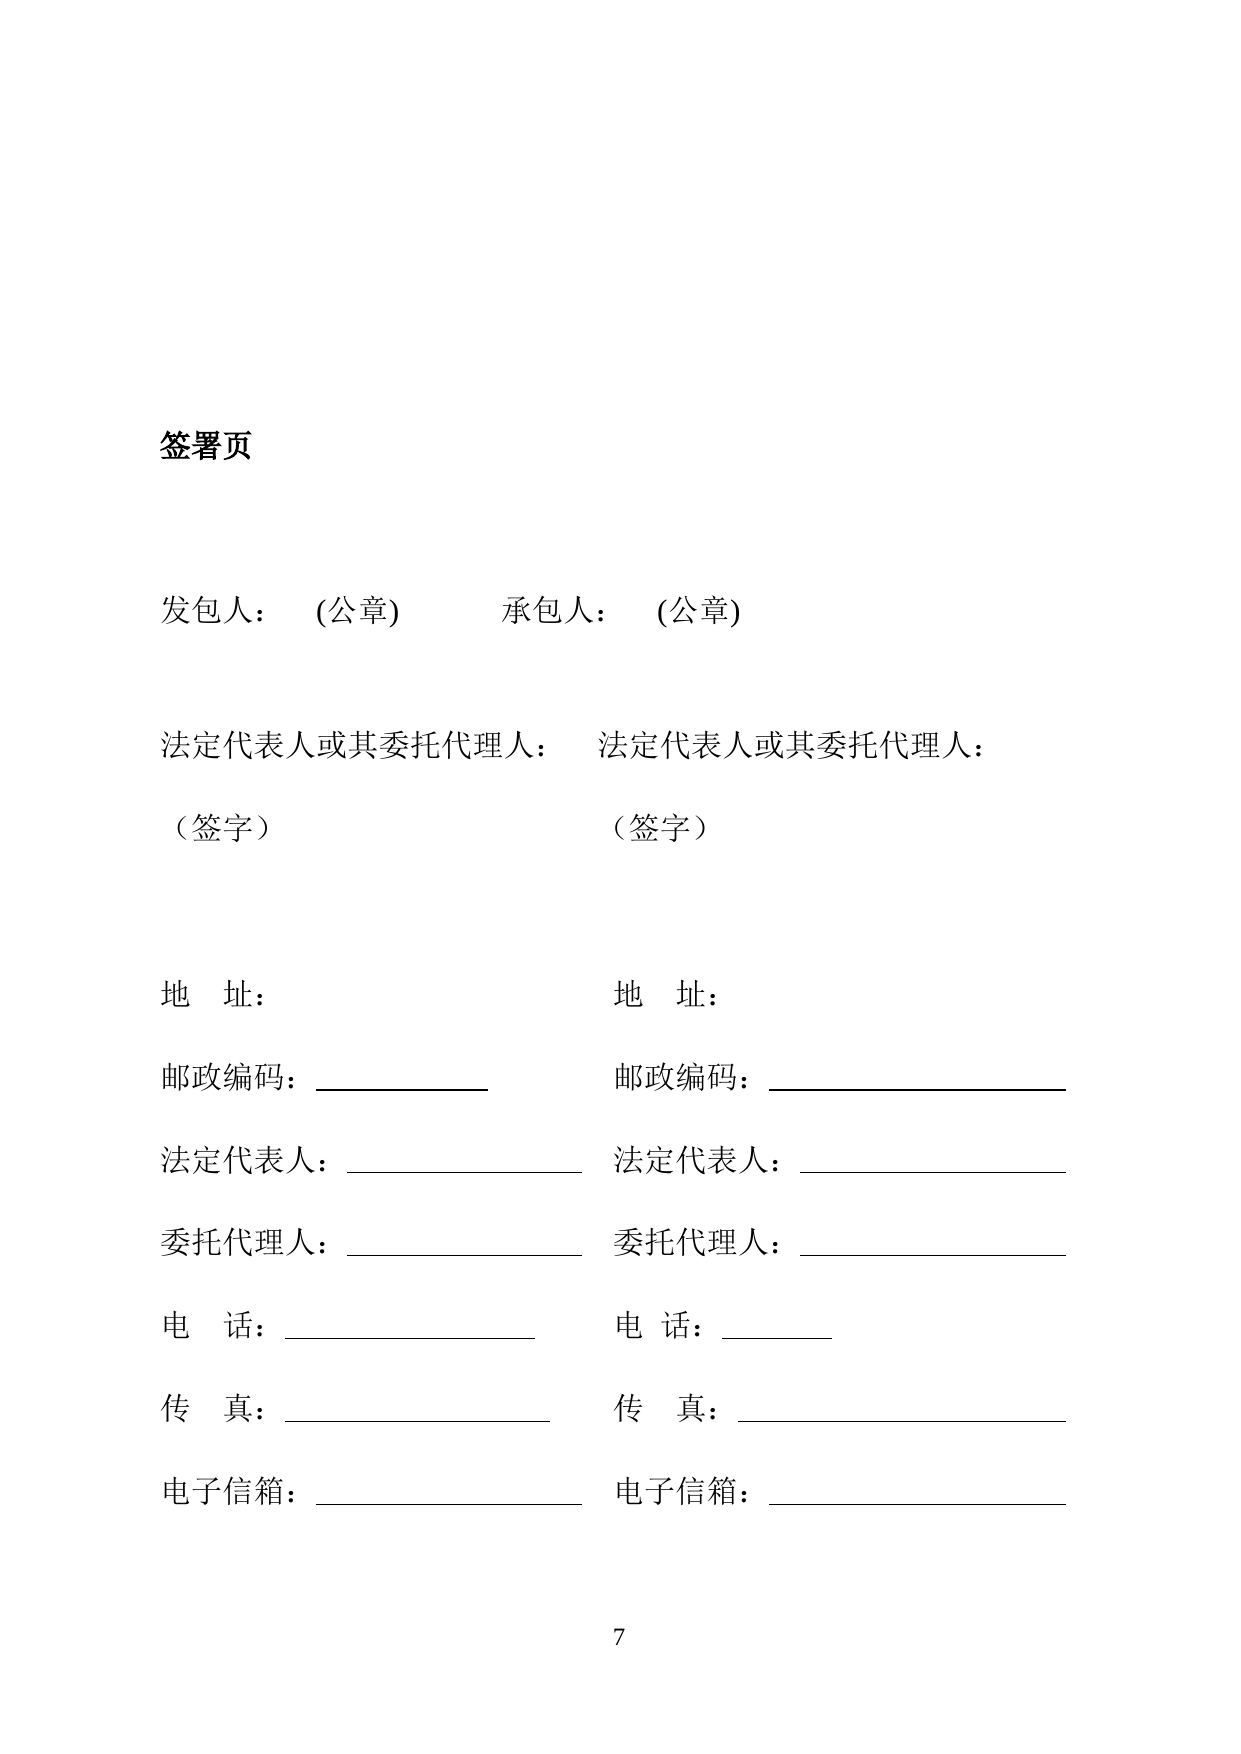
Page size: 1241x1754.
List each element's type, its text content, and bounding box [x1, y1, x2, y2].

text 法定代表人或其委托代理人： 法定代表人或其委托代理人： [159, 711, 1078, 776]
text 发包人： (公章) 承包人： (公章) [159, 576, 1078, 641]
text 传 真： 传 真：  [159, 1373, 1078, 1438]
text 地 址： 地 址： [159, 959, 1078, 1024]
text 电子信箱： 电子信箱： [159, 1456, 1078, 1521]
text 法定代表人：  法定代表人：  [159, 1125, 1078, 1190]
text 邮政编码：  邮政编码： [159, 1042, 1078, 1107]
text 签署页 [159, 411, 1078, 476]
text （签字） （签字） [159, 794, 1078, 859]
text 电 话： 电 话： [159, 1291, 1078, 1356]
text 委托代理人： 委托代理人： [159, 1208, 1078, 1273]
